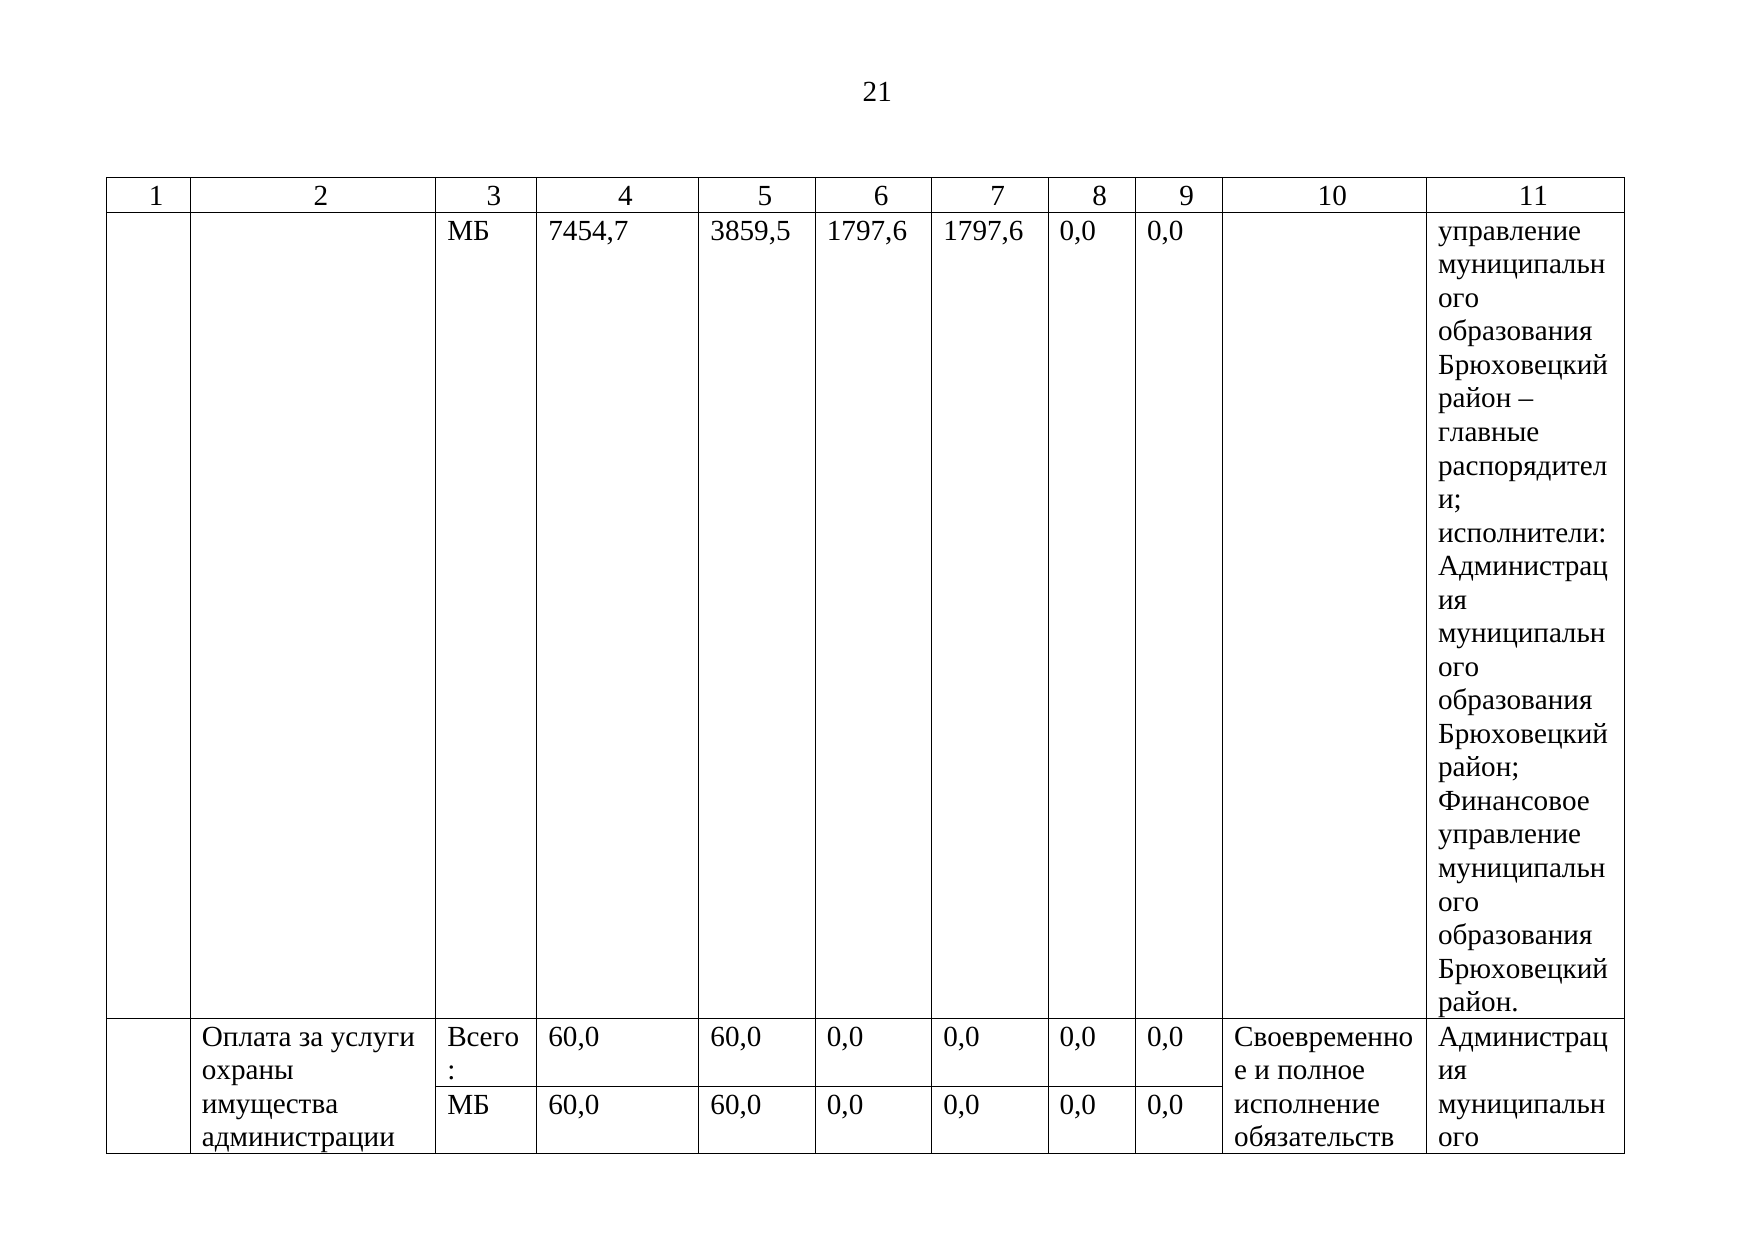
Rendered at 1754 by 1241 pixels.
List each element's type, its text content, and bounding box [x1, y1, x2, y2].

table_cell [1223, 213, 1426, 1018]
table_cell 0,0 [1136, 1087, 1222, 1153]
table_cell 0,0 [1136, 213, 1222, 1018]
table_cell 60,0 [699, 1019, 815, 1086]
table_cell 7454,7 [537, 213, 698, 1018]
table_header 7 [932, 178, 1048, 212]
table_cell 60,0 [537, 1087, 698, 1153]
table_cell 0,0 [1136, 1019, 1222, 1086]
table_header 8 [1049, 178, 1135, 212]
table_cell 1797,6 [932, 213, 1048, 1018]
table_header 4 [537, 178, 698, 212]
table_header 5 [699, 178, 815, 212]
table_cell Администрация муниципального образования Брюховецкий район - главный распорядитель; Администрация муниципального образования Брюховецкий район - исполнитель [1427, 1019, 1624, 1153]
table_header 10 [1223, 178, 1426, 212]
table_cell Своевременное и полное исполнение обязательств по договору об оказании охранных услуг ЧОП «Барс» [1223, 1019, 1426, 1153]
table_cell 0,0 [816, 1019, 931, 1086]
table_cell 3859,5 [699, 213, 815, 1018]
table_cell Оплата за услуги охраны имущества администрации муниципального образования Брюховецкий район [191, 1019, 435, 1153]
table_cell [107, 1019, 190, 1153]
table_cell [1427, 213, 1624, 1018]
table_cell 0,0 [1049, 1087, 1135, 1153]
table_header 2 [191, 178, 435, 212]
table_header 11 [1427, 178, 1624, 212]
table_cell 1797,6 [816, 213, 931, 1018]
table_cell 0,0 [932, 1019, 1048, 1086]
table_cell 60,0 [537, 1019, 698, 1086]
table_cell 0,0 [816, 1087, 931, 1153]
table_cell 0,0 [1049, 1019, 1135, 1086]
table_cell [107, 213, 190, 1018]
table_cell Всего: [436, 1019, 536, 1086]
table_header 6 [816, 178, 931, 212]
table_header 9 [1136, 178, 1222, 212]
table_cell 60,0 [699, 1087, 815, 1153]
table_cell МБ [436, 213, 536, 1018]
table_cell МБ [436, 1087, 536, 1153]
table_header 3 [436, 178, 536, 212]
table_cell 0,0 [932, 1087, 1048, 1153]
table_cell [191, 213, 435, 1018]
table_header 1 [107, 178, 190, 212]
table_cell 0,0 [1049, 213, 1135, 1018]
